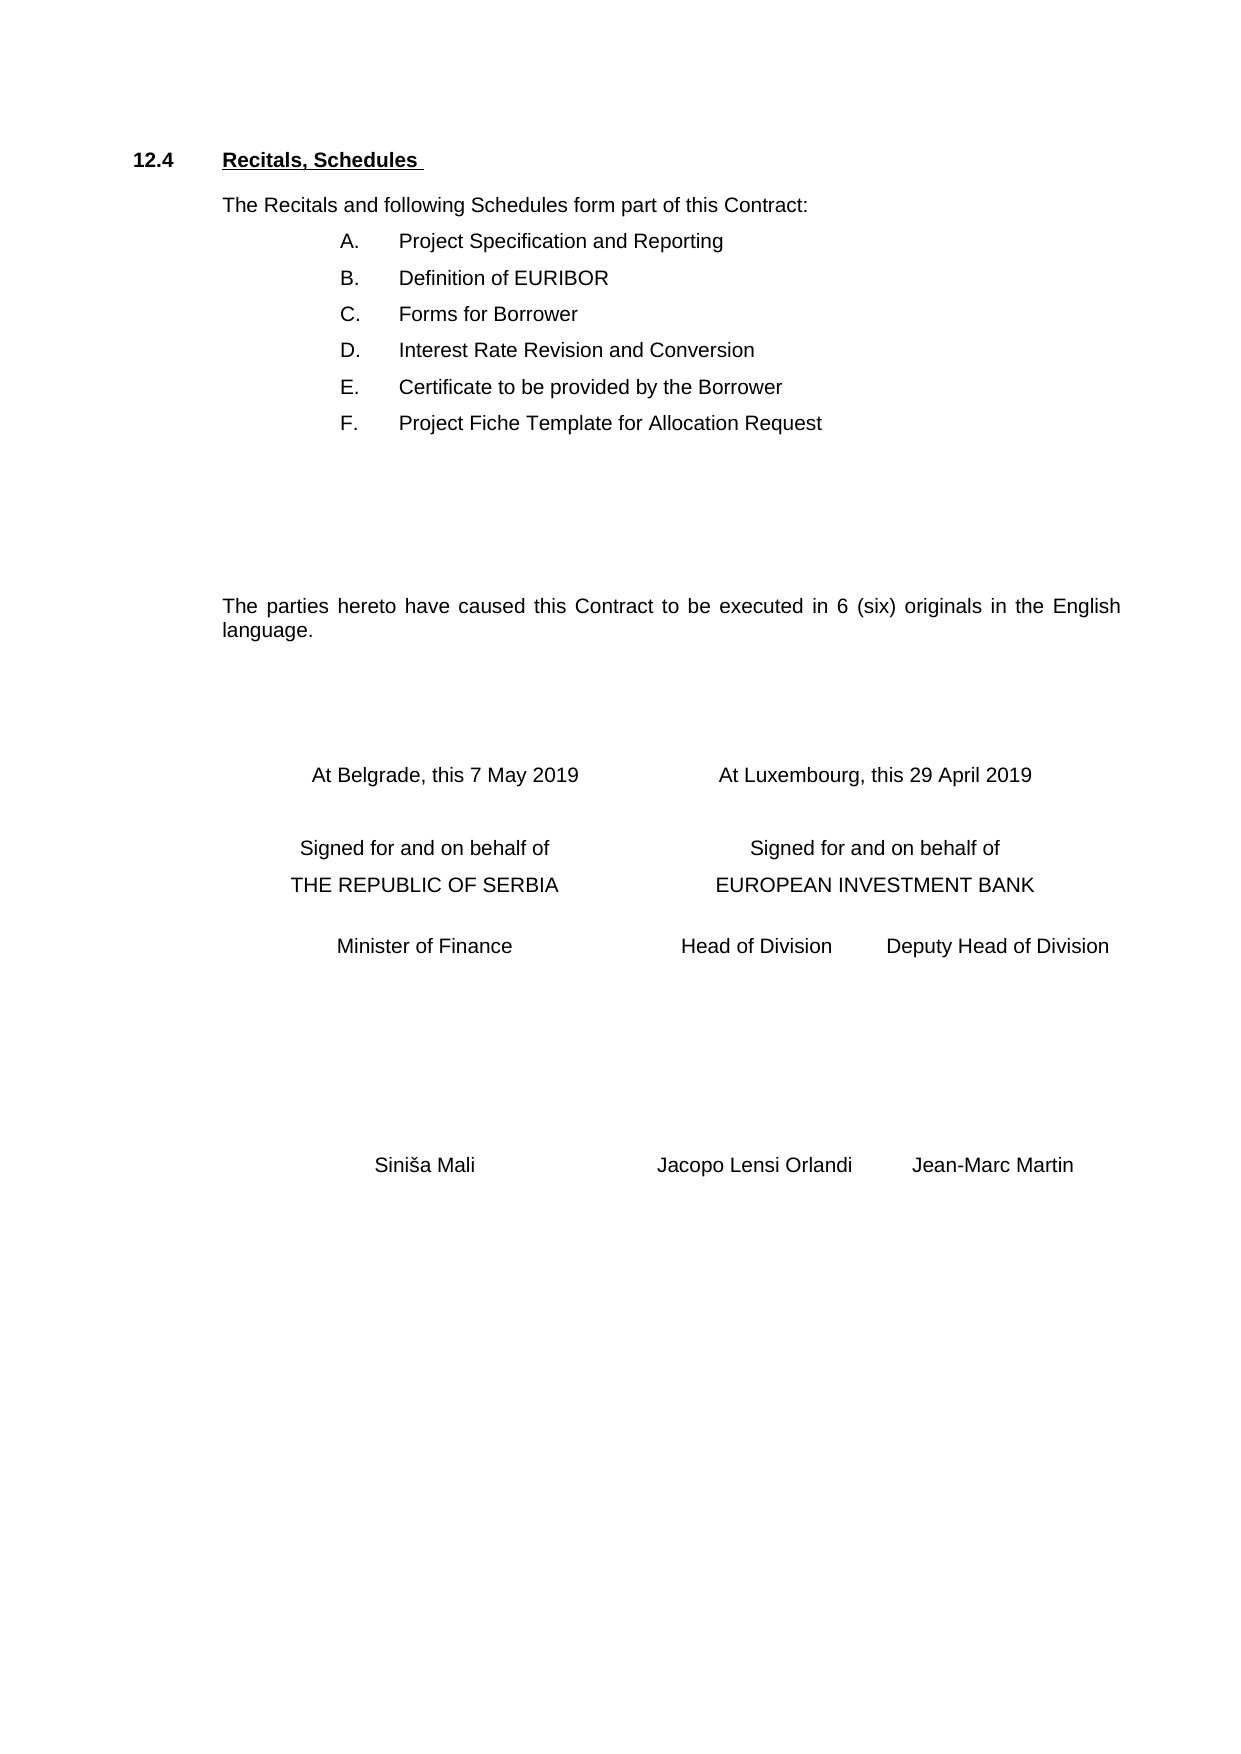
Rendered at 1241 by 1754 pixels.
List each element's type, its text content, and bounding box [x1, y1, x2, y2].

list Definition of EURIBOR [340, 265, 1122, 289]
list Interest Rate Revision and Conversion [340, 338, 1122, 362]
table_cell Jean-Marc Martin [875, 1007, 1111, 1226]
table_cell Minister of Finance [211, 934, 638, 1007]
text The parties hereto have caused this Contract to be executed in 6 (six) originals in the English language. [222, 593, 1122, 641]
text At Belgrade, this 7 May 2019 At Luxembourg, this 29 April 2019 [222, 763, 1122, 787]
table_cell Head of Division [639, 934, 875, 1007]
list Project Specification and Reporting [340, 229, 1122, 253]
list Certificate to be provided by the Borrower [340, 375, 1122, 399]
table_header Signed for and on behalf of THE REPUBLIC OF SERBIA [211, 836, 638, 934]
table_cell Siniša Mali [211, 1007, 638, 1226]
text The Recitals and following Schedules form part of this Contract: [222, 192, 1122, 216]
subtitle Recitals, Schedules [133, 148, 1122, 172]
table_cell Deputy Head of Division [875, 934, 1126, 1007]
list Forms for Borrower [340, 302, 1122, 326]
list Project Fiche Template for Allocation Request [340, 411, 1122, 435]
table_cell Jacopo Lensi Orlandi [639, 1007, 875, 1226]
table_header Signed for and on behalf of EUROPEAN INVESTMENT BANK [639, 836, 1112, 934]
